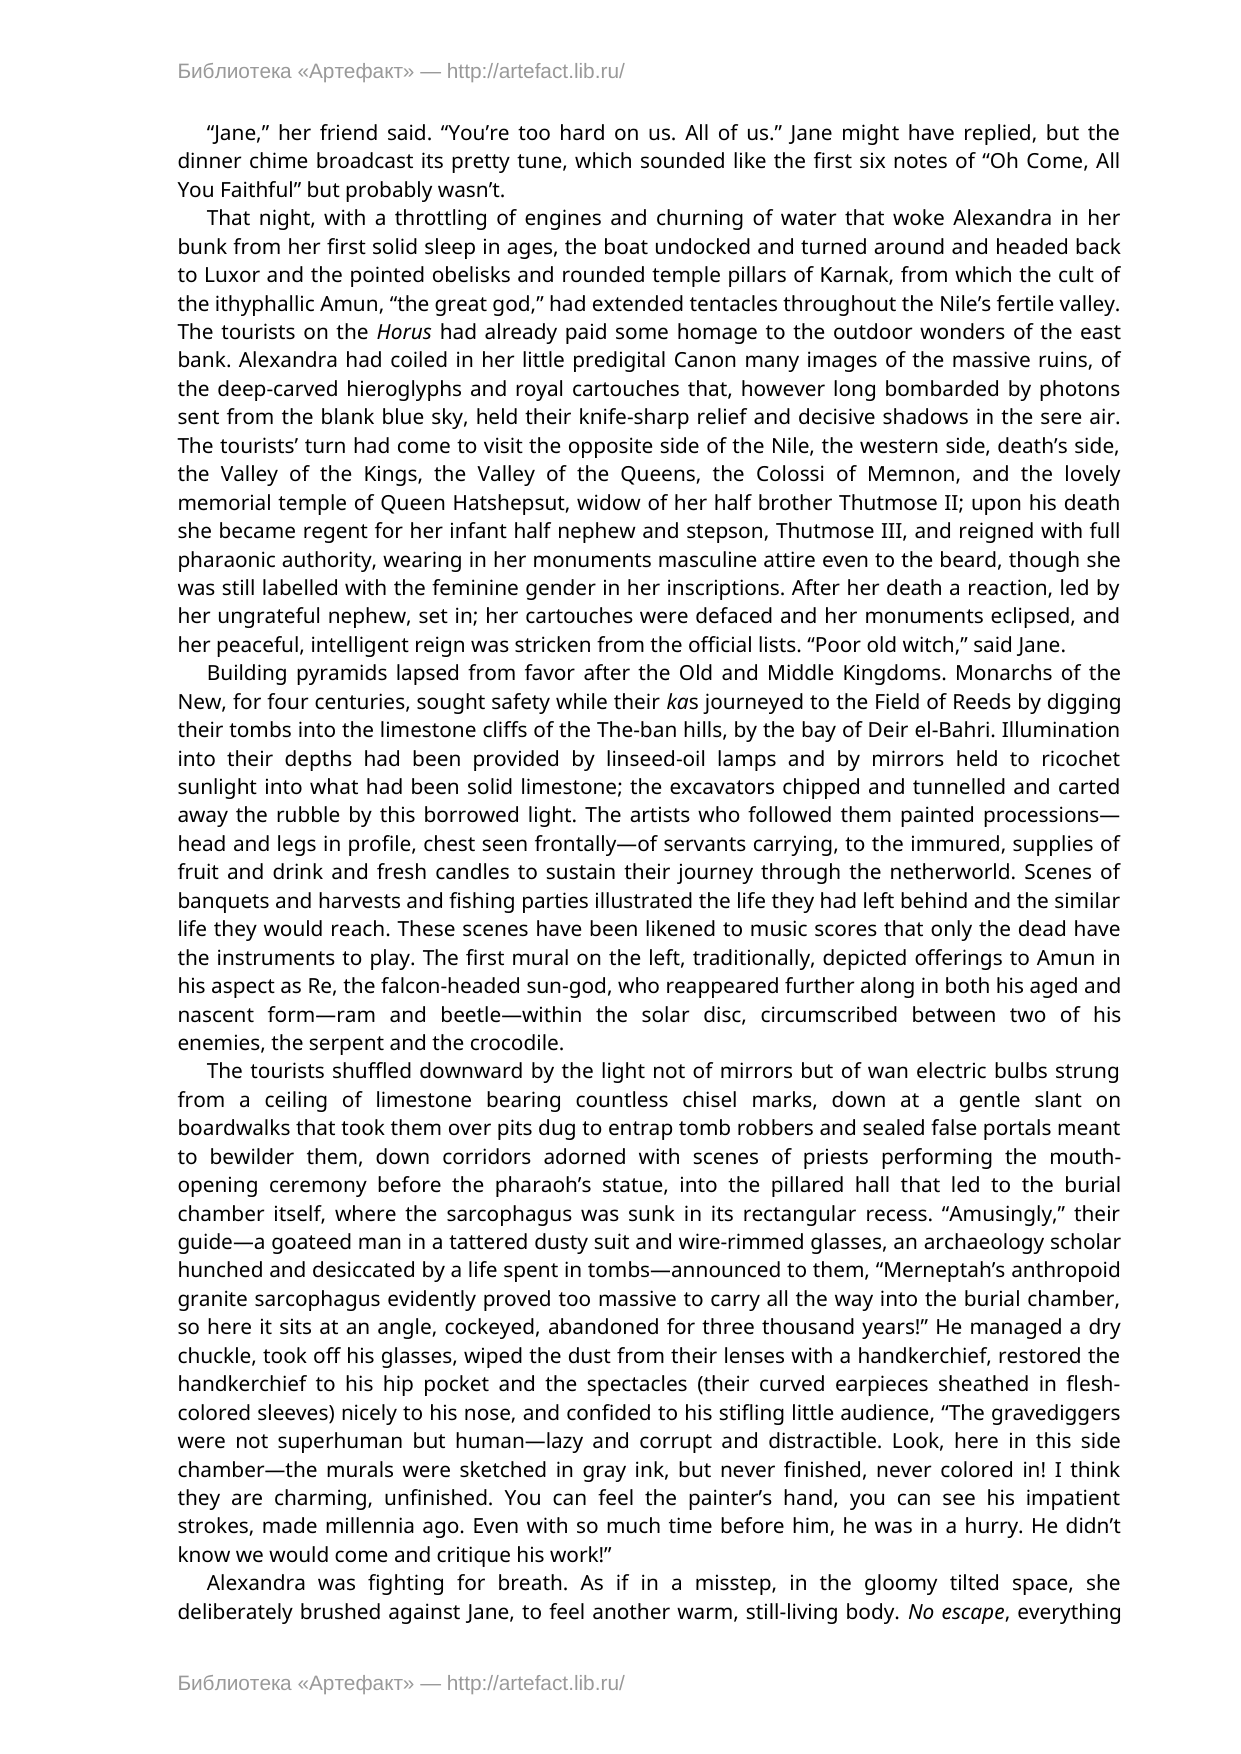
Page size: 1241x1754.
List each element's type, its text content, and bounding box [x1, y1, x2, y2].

text That night, with a throttling of engines and churning of water that woke Alexandra in her bunk from her first solid sleep in ages, the boat undocked and turned around and headed back to Luxor and the pointed obelisks and rounded temple pillars of Karnak, from which the cult of the ithyphallic Amun, “the great god,” had extended tentacles throughout the Nile’s fertile valley. The tourists on the Horus had already paid some homage to the outdoor wonders of the east bank. Alexandra had coiled in her little predigital Canon many images of the massive ruins, of the deep-carved hieroglyphs and royal cartouches that, however long bombarded by photons sent from the blank blue sky, held their knife-sharp relief and decisive shadows in the sere air. The tourists’ turn had come to visit the opposite side of the Nile, the western side, death’s side, the Valley of the Kings, the Valley of the Queens, the Colossi of Memnon, and the lovely memorial temple of Queen Hatshepsut, widow of her half brother Thutmose II; upon his death she became regent for her infant half nephew and stepson, Thutmose III, and reigned with full pharaonic authority, wearing in her monuments masculine attire even to the beard, though she was still labelled with the feminine gender in her inscriptions. After her death a reaction, led by her ungrateful nephew, set in; her cartouches were defaced and her monuments eclipsed, and her peaceful, intelligent reign was stricken from the official lists. “Poor old witch,” said Jane. [177, 203, 1122, 658]
text “Jane,” her friend said. “You’re too hard on us. All of us.” Jane might have replied, but the dinner chime broadcast its pretty tune, which sounded like the first six notes of “Oh Come, All You Faithful” but probably wasn’t. [177, 118, 1122, 203]
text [177, 1568, 1122, 1625]
text The tourists shuffled downward by the light not of mirrors but of wan electric bulbs strung from a ceiling of limestone bearing countless chisel marks, down at a gentle slant on boardwalks that took them over pits dug to entrap tomb robbers and sealed false portals meant to bewilder them, down corridors adorned with scenes of priests performing the mouth-opening ceremony before the pharaoh’s statue, into the pillared hall that led to the burial chamber itself, where the sarcophagus was sunk in its rectangular recess. “Amusingly,” their guide—a goateed man in a tattered dusty suit and wire-rimmed glasses, an archaeology scholar hunched and desiccated by a life spent in tombs—announced to them, “Merneptah’s anthropoid granite sarcophagus evidently proved too massive to carry all the way into the burial chamber, so here it sits at an angle, cockeyed, abandoned for three thousand years!” He managed a dry chuckle, took off his glasses, wiped the dust from their lenses with a handkerchief, restored the handkerchief to his hip pocket and the spectacles (their curved earpieces sheathed in flesh-colored sleeves) nicely to his nose, and confided to his stifling little audience, “The gravediggers were not superhuman but human—lazy and corrupt and distractible. Look, here in this side chamber—the murals were sketched in gray ink, but never finished, never colored in! I think they are charming, unfinished. You can feel the painter’s hand, you can see his impatient strokes, made millennia ago. Even with so much time before him, he was in a hurry. He didn’t know we would come and critique his work!” [177, 1057, 1122, 1568]
text Building pyramids lapsed from favor after the Old and Middle Kingdoms. Monarchs of the New, for four centuries, sought safety while their kas journeyed to the Field of Reeds by digging their tombs into the limestone cliffs of the The-ban hills, by the bay of Deir el-Bahri. Illumination into their depths had been provided by linseed-oil lamps and by mirrors held to ricochet sunlight into what had been solid limestone; the excavators chipped and tunnelled and carted away the rubble by this borrowed light. The artists who followed them painted processions—head and legs in profile, chest seen frontally—of servants carrying, to the immured, supplies of fruit and drink and fresh candles to sustain their journey through the netherworld. Scenes of banquets and harvests and fishing parties illustrated the life they had left behind and the similar life they would reach. These scenes have been likened to music scores that only the dead have the instruments to play. The first mural on the left, traditionally, depicted offerings to Amun in his aspect as Re, the falcon-headed sun-god, who reappeared further along in both his aged and nascent form—ram and beetle—within the solar disc, circumscribed between two of his enemies, the serpent and the crocodile. [177, 658, 1122, 1057]
